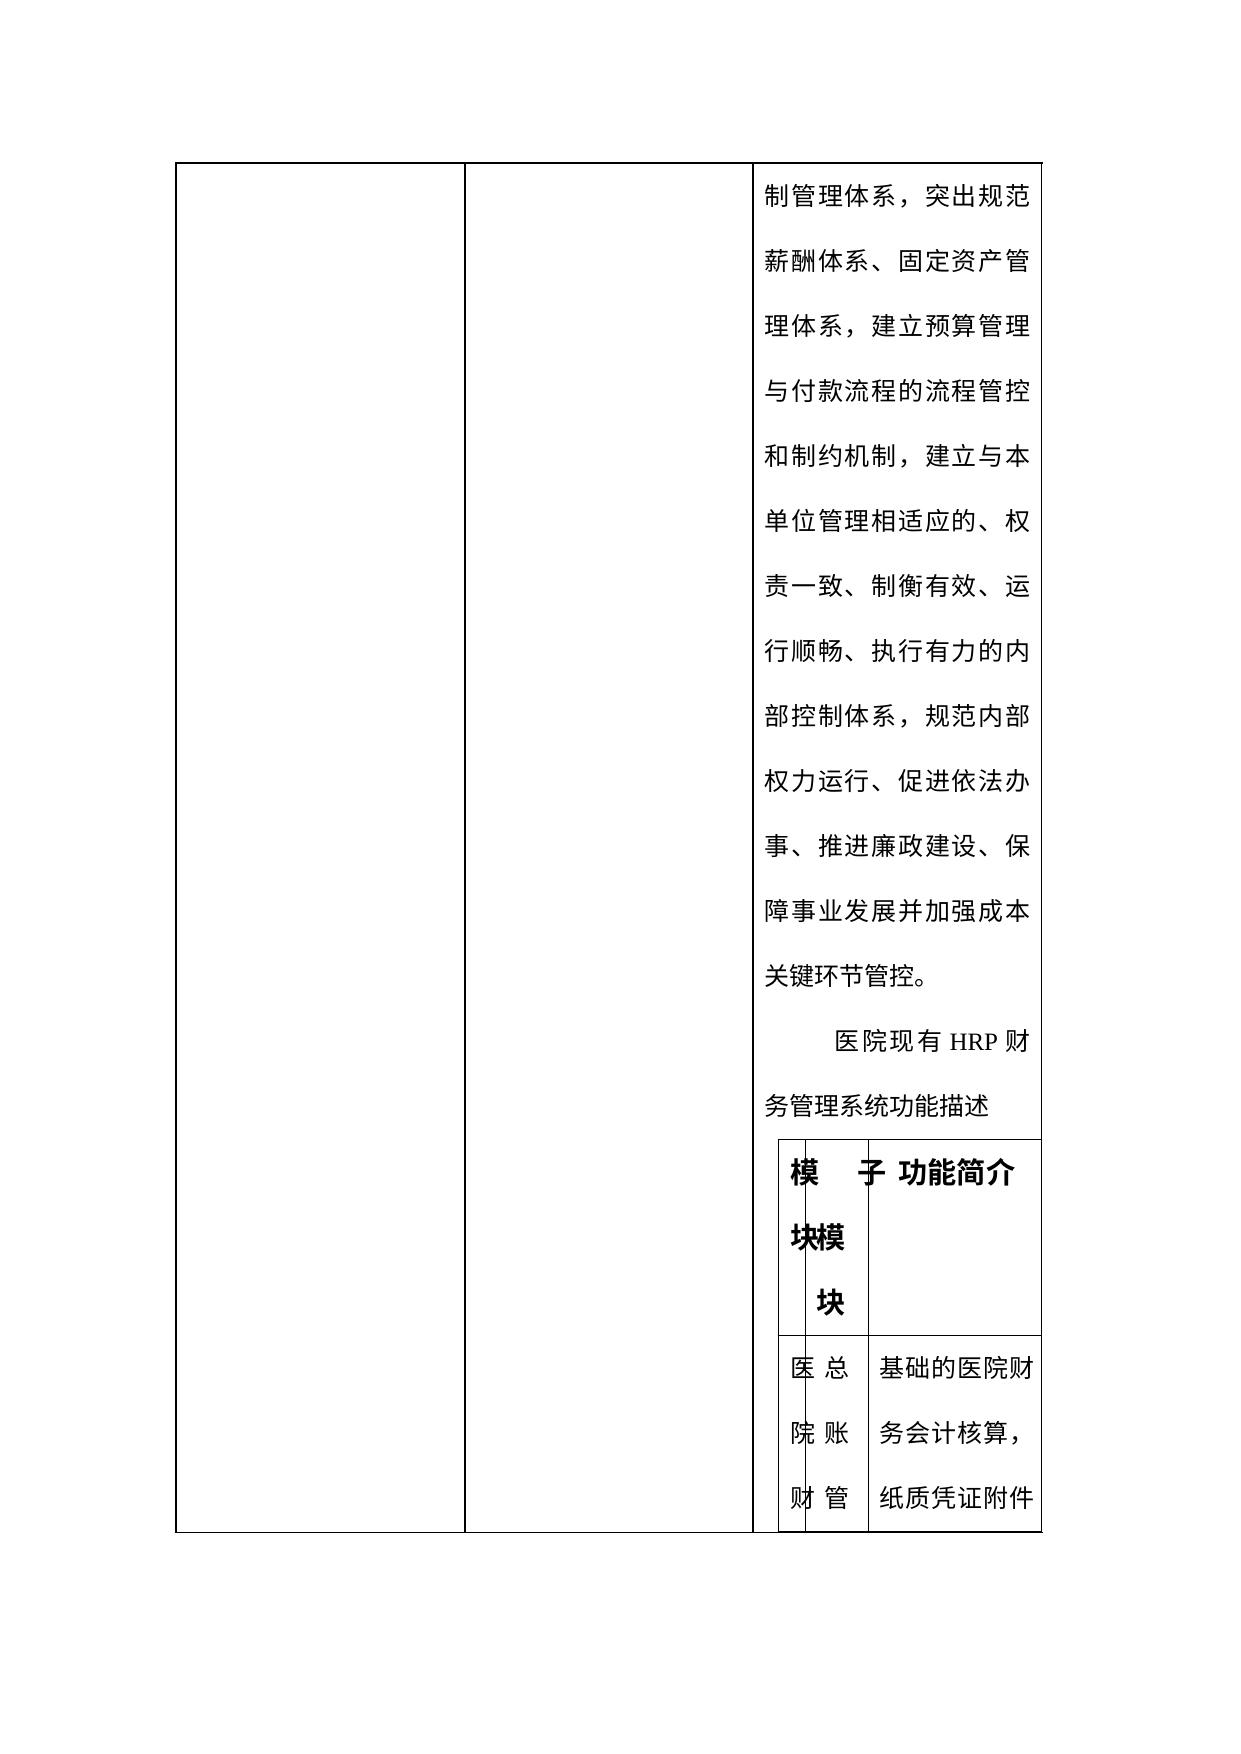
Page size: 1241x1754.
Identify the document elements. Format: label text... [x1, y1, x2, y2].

table_cell ▲ [177, 164, 464, 1532]
table_cell 1 [466, 164, 752, 1532]
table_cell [754, 164, 1041, 1532]
